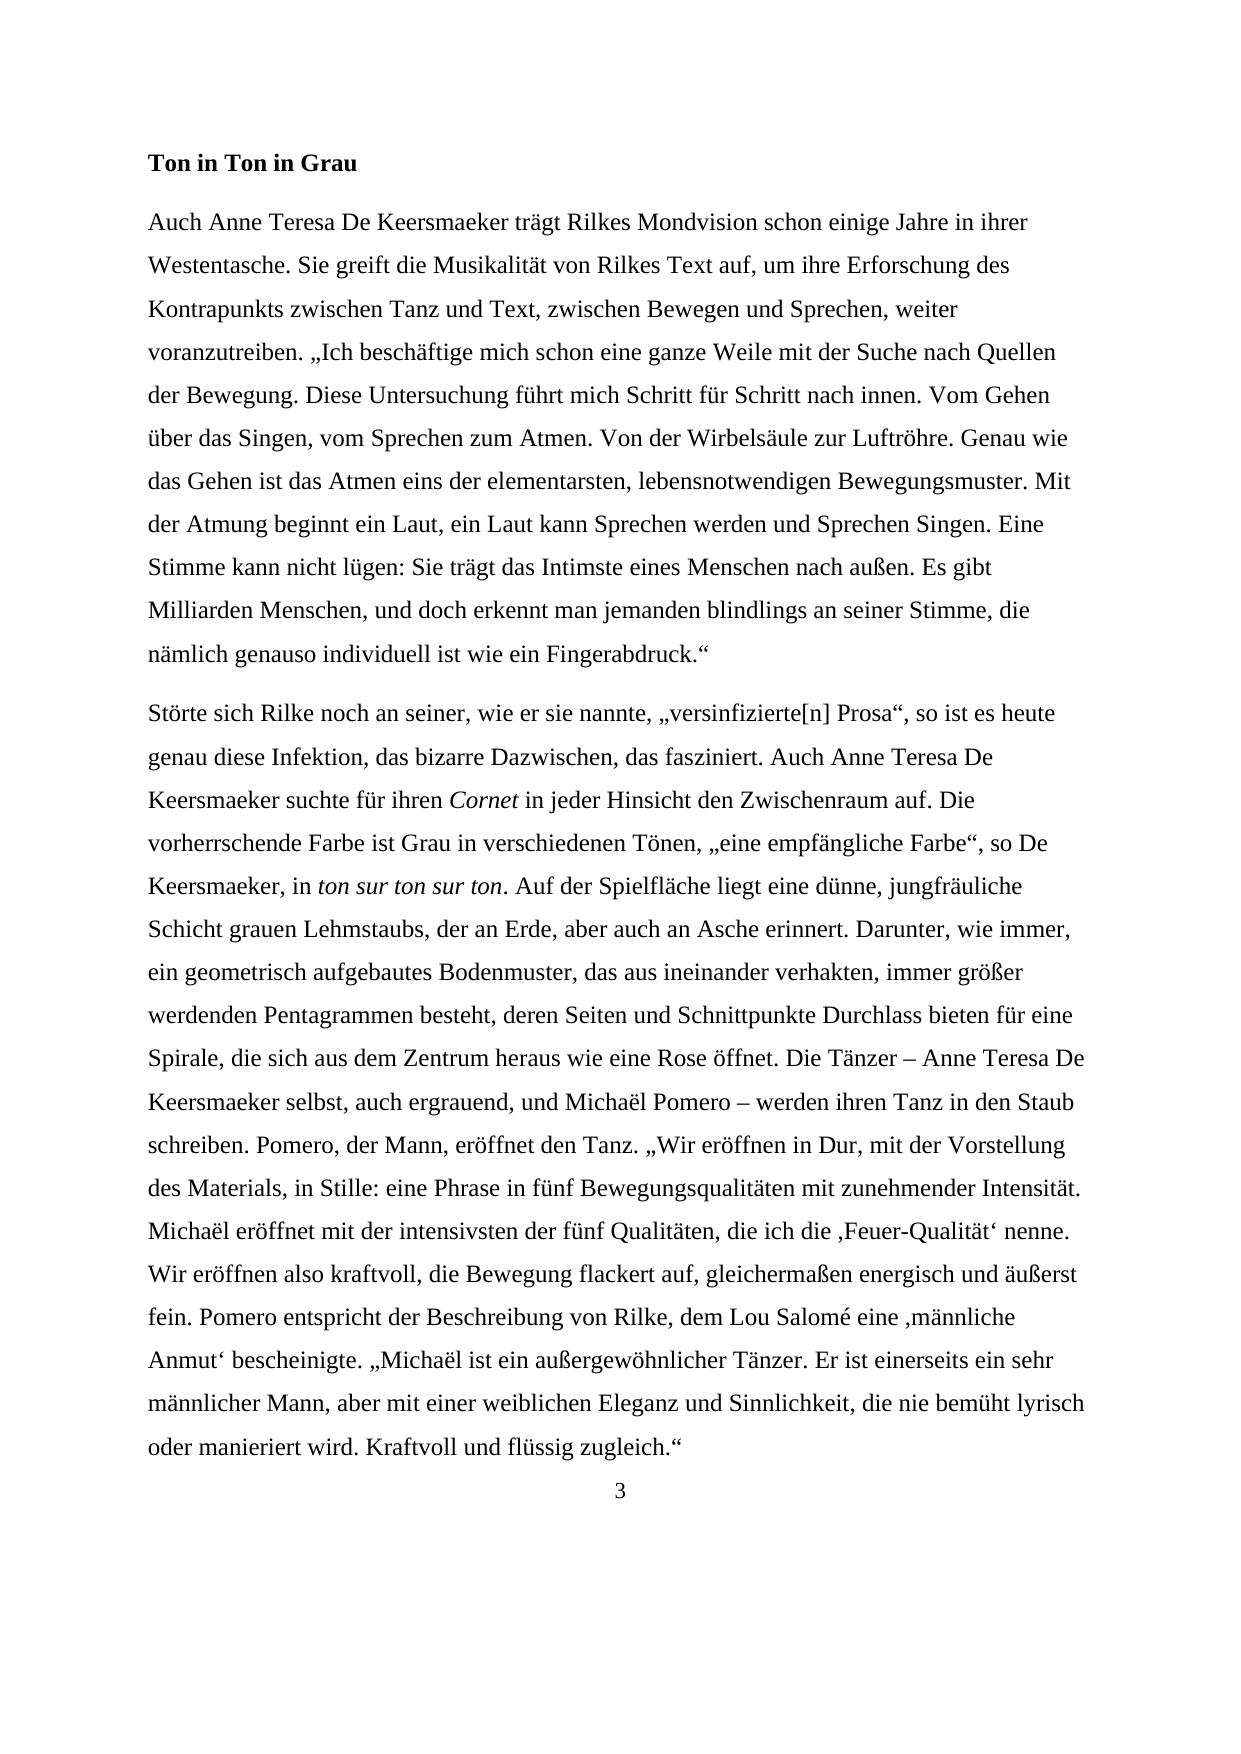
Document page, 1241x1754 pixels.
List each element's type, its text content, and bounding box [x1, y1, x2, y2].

text Ton in Ton in Grau [148, 148, 1093, 176]
text Auch Anne Teresa De Keersmaeker trägt Rilkes Mondvision schon einige Jahre in ihrer Westentasche. Sie greift die Musikalität von Rilkes Text auf, um ihre Erforschung des Kontrapunkts zwischen Tanz und Text, zwischen Bewegen und Sprechen, weiter voranzutreiben. „Ich beschäftige mich schon eine ganze Weile mit der Suche nach Quellen der Bewegung. Diese Untersuchung führt mich Schritt für Schritt nach innen. Vom Gehen über das Singen, vom Sprechen zum Atmen. Von der Wirbelsäule zur Luftröhre. Genau wie das Gehen ist das Atmen eins der elementarsten, lebensnotwendigen Bewegungsmuster. Mit der Atmung beginnt ein Laut, ein Laut kann Sprechen werden und Sprechen Singen. Eine Stimme kann nicht lügen: Sie trägt das Intimste eines Menschen nach außen. Es gibt Milliarden Menschen, und doch erkennt man jemanden blindlings an seiner Stimme, die nämlich genauso individuell ist wie ein Fingerabdruck.“ [148, 207, 1093, 667]
text Störte sich Rilke noch an seiner, wie er sie nannte, „versinfizierte[n] Prosa“, so ist es heute genau diese Infektion, das bizarre Dazwischen, das fasziniert. Auch Anne Teresa De Keersmaeker suchte für ihren Cornet in jeder Hinsicht den Zwischenraum auf. Die vorherrschende Farbe ist Grau in verschiedenen Tönen, „eine empfängliche Farbe“, so De Keersmaeker, in ton sur ton sur ton. Auf der Spielfläche liegt eine dünne, jungfräuliche Schicht grauen Lehmstaubs, der an Erde, aber auch an Asche erinnert. Darunter, wie immer, ein geometrisch aufgebautes Bodenmuster, das aus ineinander verhakten, immer größer werdenden Pentagrammen besteht, deren Seiten und Schnittpunkte Durchlass bieten für eine Spirale, die sich aus dem Zentrum heraus wie eine Rose öffnet. Die Tänzer – Anne Teresa De Keersmaeker selbst, auch ergrauend, und Michaël Pomero – werden ihren Tanz in den Staub schreiben. Pomero, der Mann, eröffnet den Tanz. „Wir eröffnen in Dur, mit der Vorstellung des Materials, in Stille: eine Phrase in fünf Bewegungsqualitäten mit zunehmender Intensität. Michaël eröffnet mit der intensivsten der fünf Qualitäten, die ich die ,Feuer-Qualität‘ nenne. Wir eröffnen also kraftvoll, die Bewegung flackert auf, gleichermaßen energisch und äußerst fein. Pomero entspricht der Beschreibung von Rilke, dem Lou Salomé eine ,männliche Anmut‘ bescheinigte. „Michaël ist ein außergewöhnlicher Tänzer. Er ist einerseits ein sehr männlicher Mann, aber mit einer weiblichen Eleganz und Sinnlichkeit, die nie bemüht lyrisch oder manieriert wird. Kraftvoll und flüssig zugleich.“ [148, 698, 1093, 1460]
